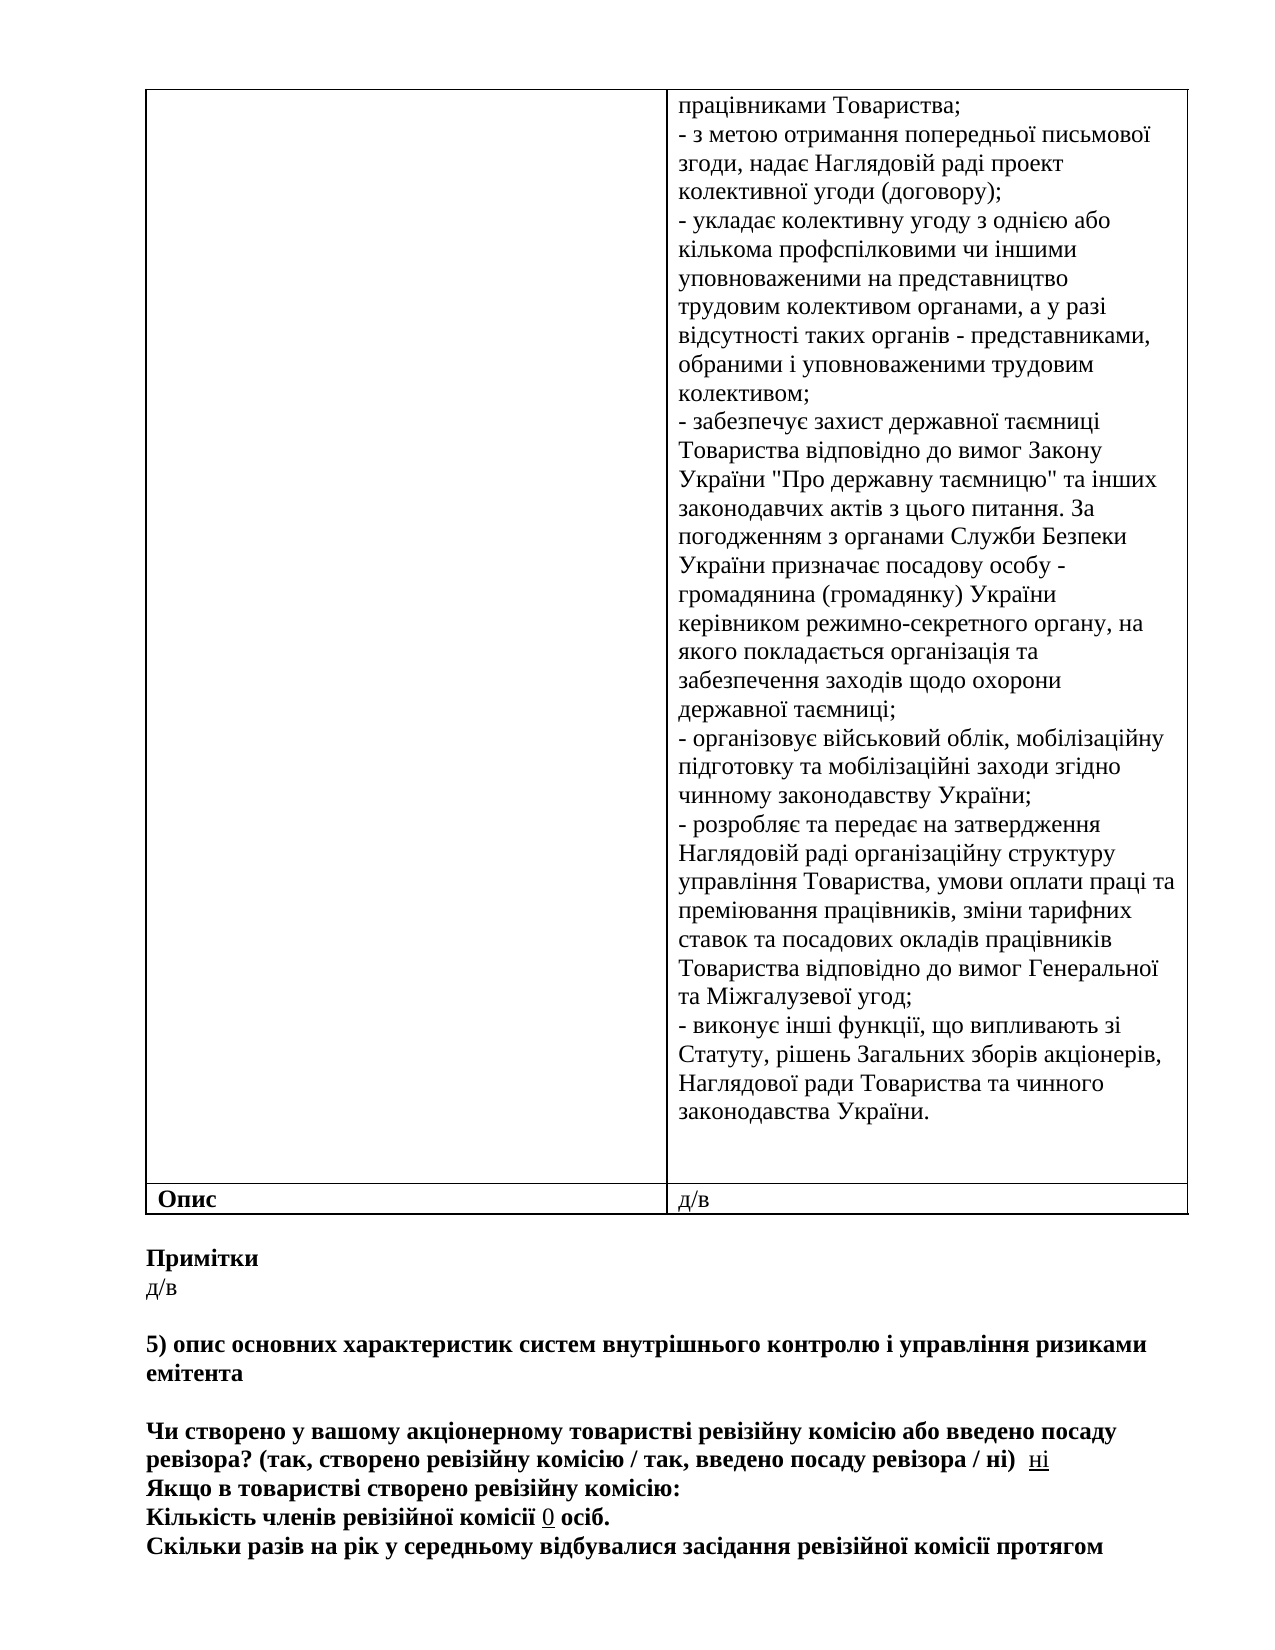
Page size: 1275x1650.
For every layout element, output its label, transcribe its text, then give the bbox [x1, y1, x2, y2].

text Чи створено у вашому акціонерному товаристві ревізійну комісію або введено посаду ревізора? (так, створено ревізійну комісію / так, введено посаду ревізора / ні) ні [146, 1416, 1186, 1473]
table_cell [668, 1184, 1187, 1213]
text Кількість членів ревізійної комісії 0 осіб. [146, 1502, 1186, 1531]
text д/в [146, 1272, 1186, 1301]
text Примітки [146, 1243, 1186, 1272]
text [146, 1531, 1186, 1559]
text 5) опис основних характеристик систем внутрішнього контролю і управління ризиками емітента [146, 1329, 1186, 1387]
text Якщо в товаристві створено ревізійну комісію: [146, 1473, 1186, 1502]
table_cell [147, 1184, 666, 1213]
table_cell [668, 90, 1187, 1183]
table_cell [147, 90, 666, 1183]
